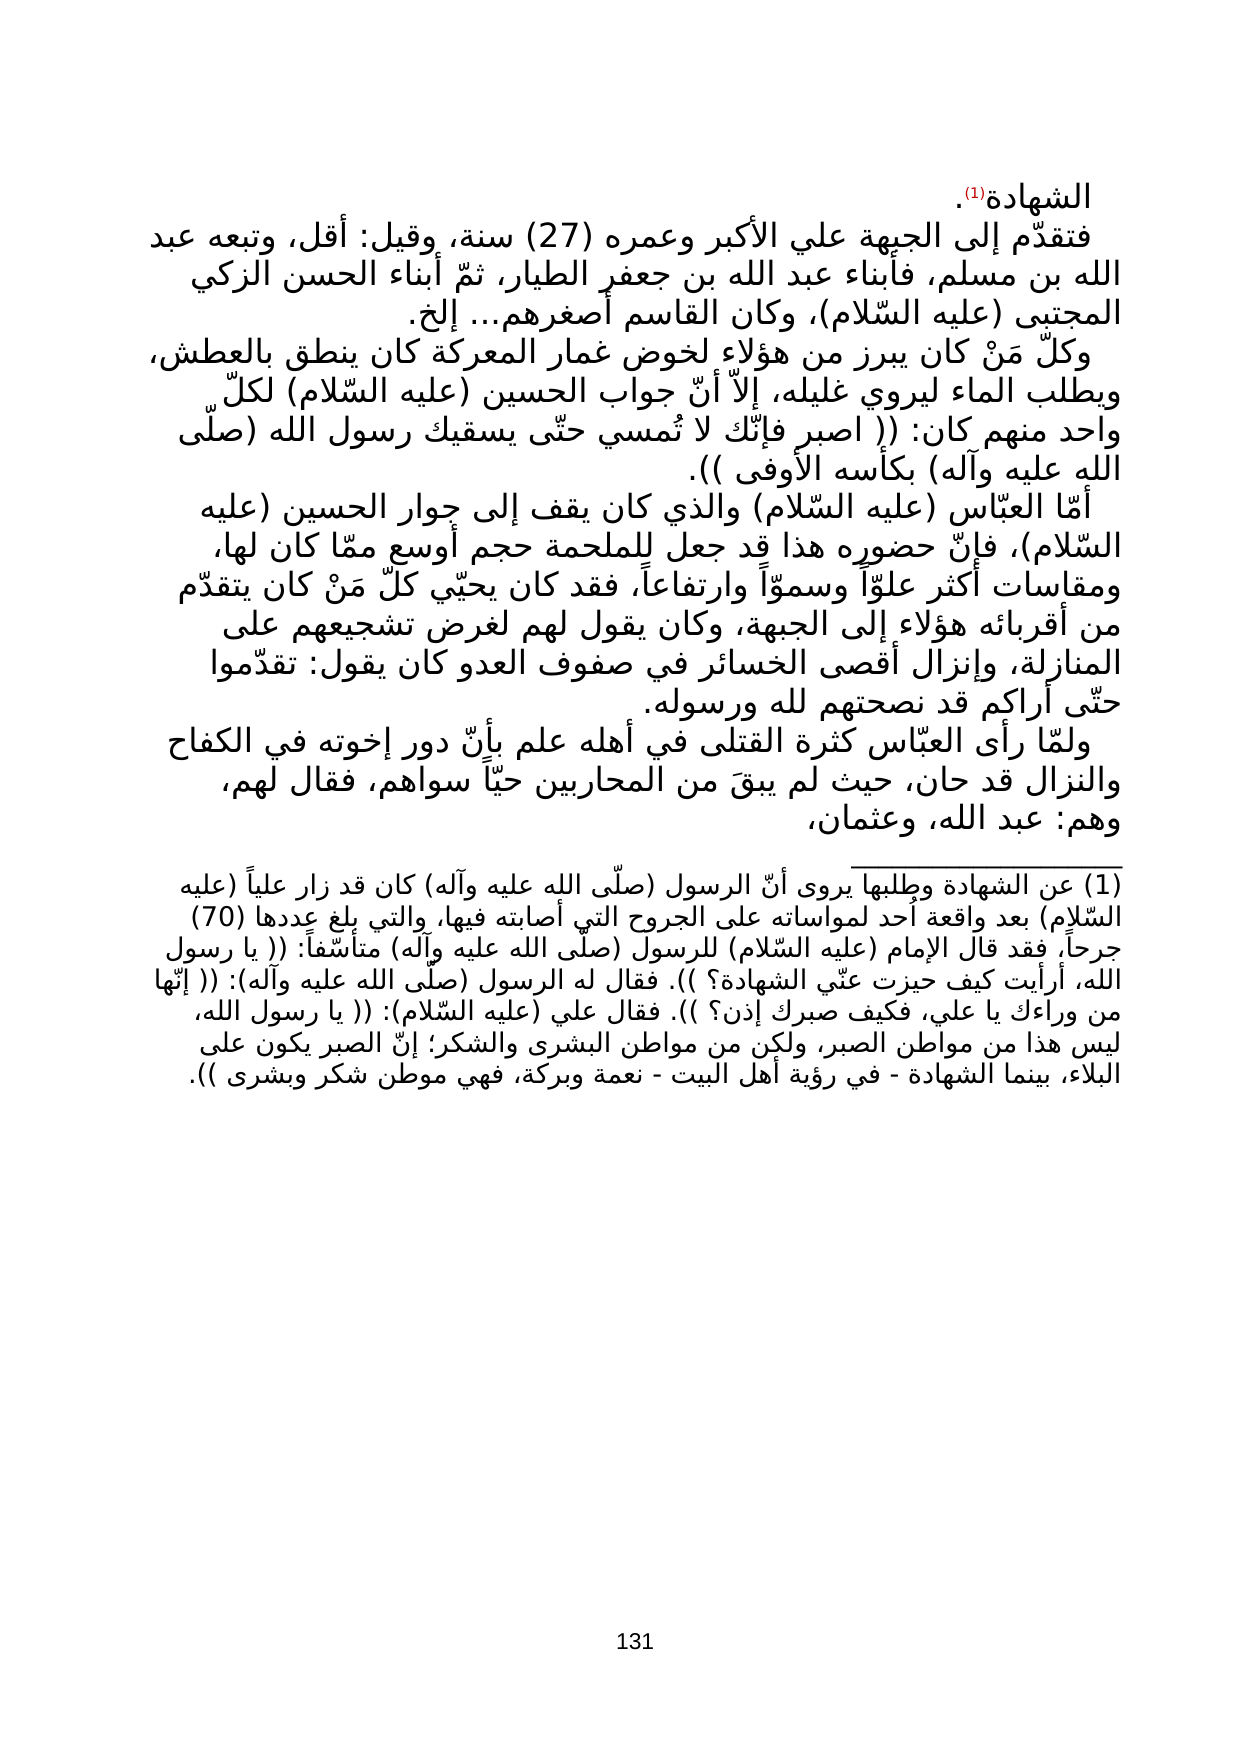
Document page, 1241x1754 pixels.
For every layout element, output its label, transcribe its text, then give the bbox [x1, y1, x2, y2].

text ____________________ [148, 838, 1122, 869]
text الشهادة(1). [148, 177, 1122, 216]
text أمّا العبّاس (عليه السّلام) والذي كان يقف إلى جوار الحسين (عليه السّلام)، فإنّ حضوره هذا قد جعل للملحمة حجم أوسع ممّا كان لها، ومقاسات أكثر علوّاً وسموّاً وارتفاعاً، فقد كان يحيّي كلّ مَنْ كان يتقدّم من أقربائه هؤلاء إلى الجبهة، وكان يقول لهم لغرض تشجيعهم على المنازلة، وإنزال أقصى الخسائر في صفوف العدو كان يقول: تقدّموا حتّى أراكم قد نصحتهم لله ورسوله. [148, 488, 1122, 721]
text وكلّ مَنْ كان يبرز من هؤلاء لخوض غمار المعركة كان ينطق بالعطش، ويطلب الماء ليروي غليله، إلاّ أنّ جواب الحسين (عليه السّلام) لكلّ واحد منهم كان: (( اصبر فإنّك لا تُمسي حتّى يسقيك رسول الله (صلّى الله عليه وآله) بكأسه الأوفى )). [148, 333, 1122, 488]
text ولمّا رأى العبّاس كثرة القتلى في أهله علم بأنّ دور إخوته في الكفاح والنزال قد حان، حيث لم يبقَ من المحاربين حيّاً سواهم، فقال لهم، وهم: عبد الله، وعثمان، [148, 721, 1122, 838]
text (1) عن الشهادة وطلبها يروى أنّ الرسول (صلّى الله عليه وآله) كان قد زار علياً (عليه السّلام) بعد واقعة اُحد لمواساته على الجروح التي أصابته فيها، والتي بلغ عددها (70) جرحاً، فقد قال الإمام (عليه السّلام) للرسول (صلّى الله عليه وآله) متأسّفاً: (( يا رسول الله، أرأيت كيف حيزت عنّي الشهادة؟ )). فقال له الرسول (صلّى الله عليه وآله): (( إنّها من وراءك يا علي، فكيف صبرك إذن؟ )). فقال علي (عليه السّلام): (( يا رسول الله، ليس هذا من مواطن الصبر، ولكن من مواطن البشرى والشكر؛ إنّ الصبر يكون على البلاء، بينما الشهادة - في رؤية أهل البيت - نعمة وبركة، فهي موطن شكر وبشرى )). [148, 869, 1122, 1090]
text فتقدّم إلى الجبهة علي الأكبر وعمره (27) سنة، وقيل: أقل، وتبعه عبد الله بن مسلم، فأبناء عبد الله بن جعفر الطيار، ثمّ أبناء الحسن الزكي المجتبى (عليه السّلام)، وكان القاسم أصغرهم... إلخ. [148, 216, 1122, 333]
